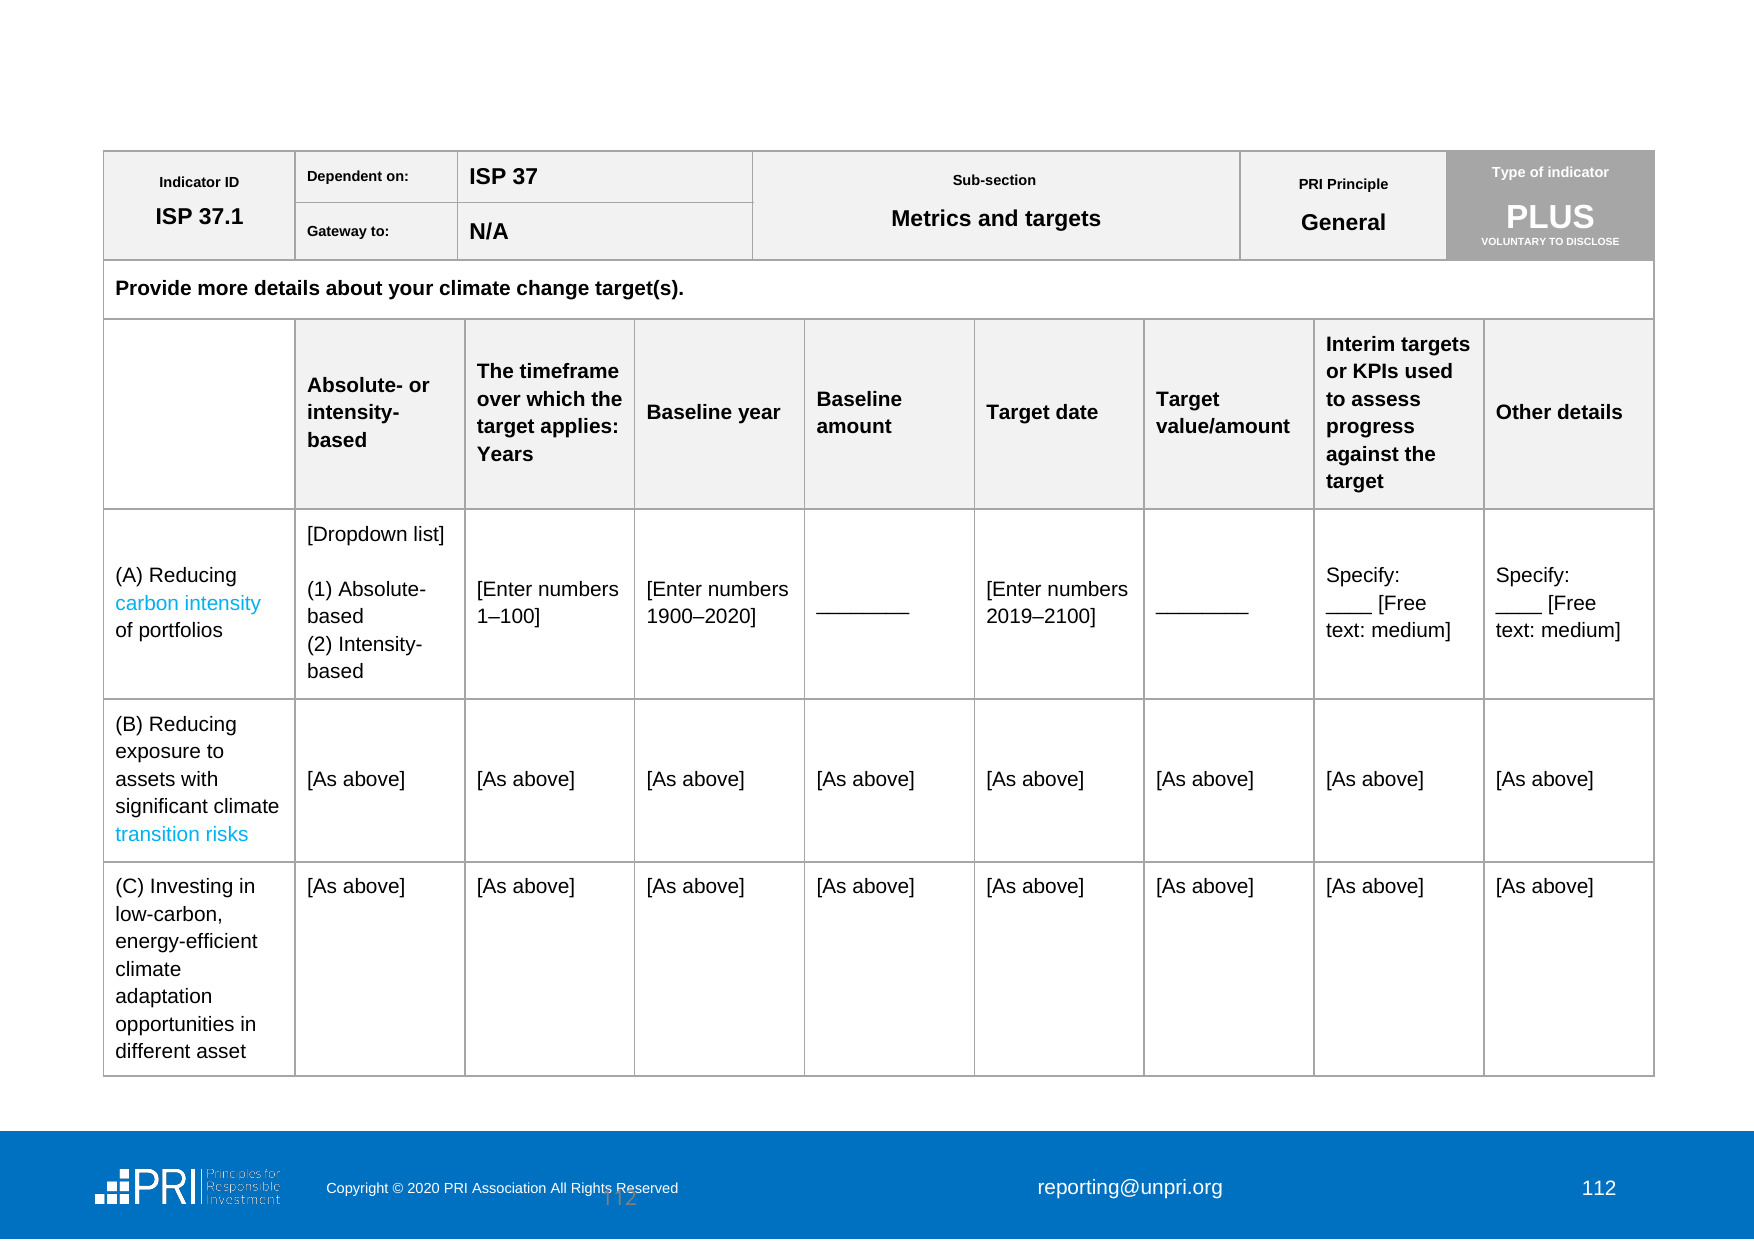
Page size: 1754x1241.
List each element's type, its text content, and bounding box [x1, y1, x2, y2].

table_cell [As above] [975, 863, 1143, 1075]
table_cell ________ [805, 510, 974, 698]
table_cell [As above] [805, 700, 974, 861]
table_cell [As above] [466, 700, 634, 861]
table_cell [As above] [635, 700, 804, 861]
table_cell Target value/amount [1145, 320, 1313, 508]
table_cell Baseline amount [805, 320, 974, 508]
table_cell Target date [975, 320, 1143, 508]
table_cell ________ [1145, 510, 1313, 698]
table_cell [Enter numbers 2019–2100] [975, 510, 1143, 698]
table_cell [As above] [1145, 700, 1313, 861]
table_cell Provide more details about your climate change target(s). [104, 261, 1653, 318]
table_header Type of indicator PLUS VOLUNTARY TO DISCLOSE [1448, 152, 1653, 259]
table_cell [104, 320, 294, 508]
table_cell [As above] [1315, 863, 1483, 1075]
table_cell [Dropdown list] (1) Absolute-based (2) Intensity-based [296, 510, 464, 698]
table_cell [Enter numbers 1900–2020] [635, 510, 804, 698]
table_cell Specify: ____ [Free text: medium] [1315, 510, 1483, 698]
table_cell The timeframe over which the target applies: Years [466, 320, 634, 508]
table_cell [As above] [1485, 863, 1653, 1075]
table_cell [As above] [1315, 700, 1483, 861]
table_header ISP 37 [458, 152, 752, 201]
table_header PRI Principle General [1241, 152, 1446, 259]
table_cell Specify: ____ [Free text: medium] [1485, 510, 1653, 698]
table_cell Absolute- or intensity-based [296, 320, 464, 508]
table_cell [As above] [296, 863, 464, 1075]
table_cell Gateway to: [296, 203, 457, 259]
table_cell Baseline year [635, 320, 804, 508]
table_cell (B) Reducing exposure to assets with significant climate transition risks [104, 700, 294, 861]
table_cell [Enter numbers 1–100] [466, 510, 634, 698]
table_cell (A) Reducing carbon intensity of portfolios [104, 510, 294, 698]
table_cell [As above] [635, 863, 804, 1075]
table_cell Interim targets or KPIs used to assess progress against the target [1315, 320, 1483, 508]
picture [92, 1166, 282, 1207]
table_header Sub-section Metrics and targets [753, 152, 1239, 259]
table_cell [As above] [1145, 863, 1313, 1075]
table_cell [As above] [1485, 700, 1653, 861]
table_cell N/A [458, 203, 752, 259]
table_header Dependent on: [296, 152, 457, 201]
table_cell [As above] [296, 700, 464, 861]
table_cell [As above] [466, 863, 634, 1075]
table_cell [As above] [975, 700, 1143, 861]
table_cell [104, 863, 294, 1075]
table_header Indicator ID ISP 37.1 [104, 152, 294, 259]
table_cell [As above] [805, 863, 974, 1075]
table_cell Other details [1485, 320, 1653, 508]
